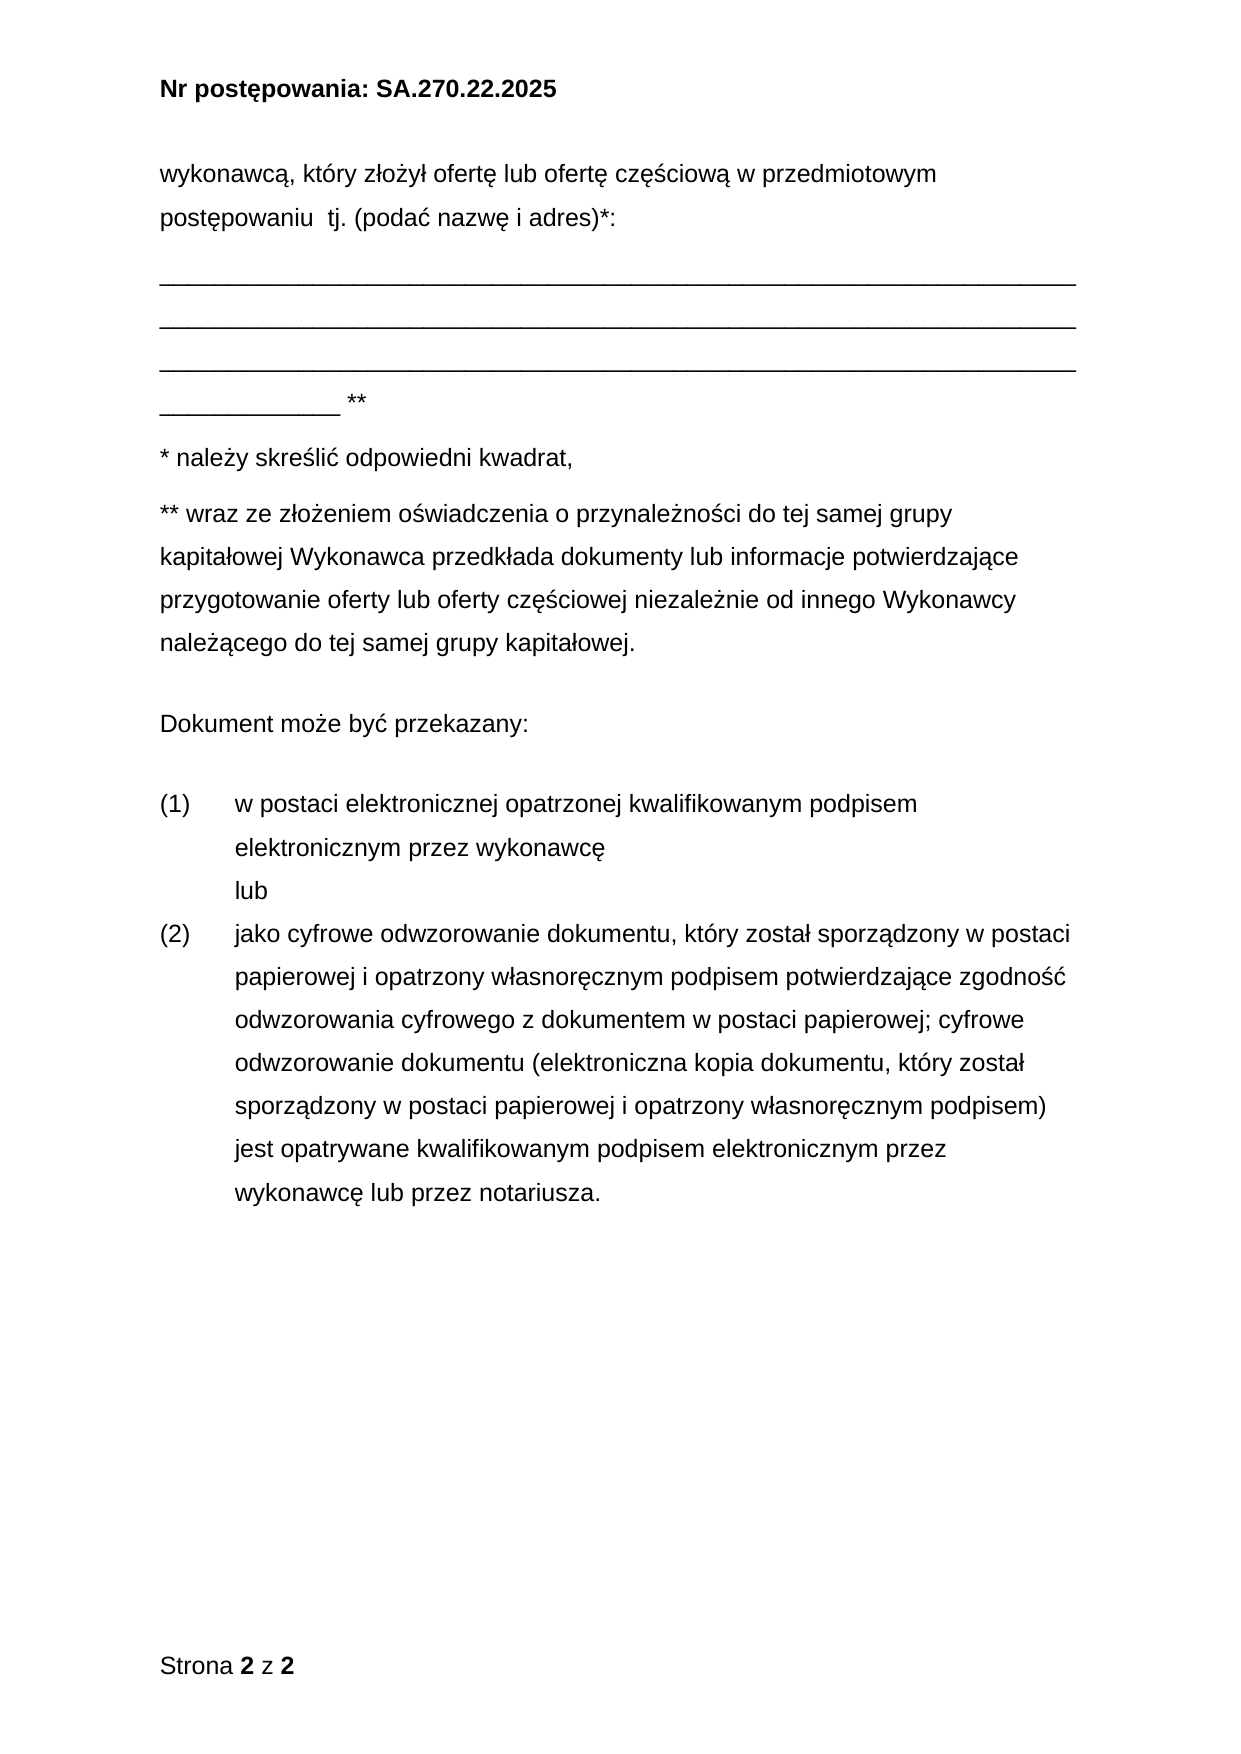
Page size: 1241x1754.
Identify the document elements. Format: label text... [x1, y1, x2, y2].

text Dokument może być przekazany: [159, 709, 1081, 738]
list w postaci elektronicznej opatrzonej kwalifikowanym podpisem elektronicznym przez wykonawcę [159, 789, 1081, 861]
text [159, 159, 1081, 231]
list lub [234, 876, 1081, 904]
list jako cyfrowe odwzorowanie dokumentu, który został sporządzony w postaci papierowej i opatrzony własnoręcznym podpisem potwierdzające zgodność odwzorowania cyfrowego z dokumentem w postaci papierowej; cyfrowe odwzorowanie dokumentu (elektroniczna kopia dokumentu, który został sporządzony w postaci papierowej i opatrzony własnoręcznym podpisem) jest opatrywane kwalifikowanym podpisem elektronicznym przez wykonawcę lub przez notariusza. [159, 919, 1081, 1206]
text ___________________________________________________________________________________________________________________________________________________________________________________________________________________ ** [159, 258, 1081, 416]
text ** wraz ze złożeniem oświadczenia o przynależności do tej samej grupy kapitałowej Wykonawca przedkłada dokumenty lub informacje potwierdzające przygotowanie oferty lub oferty częściowej niezależnie od innego Wykonawcy należącego do tej samej grupy kapitałowej. [159, 499, 1081, 657]
text * należy skreślić odpowiedni kwadrat, [159, 443, 1081, 472]
